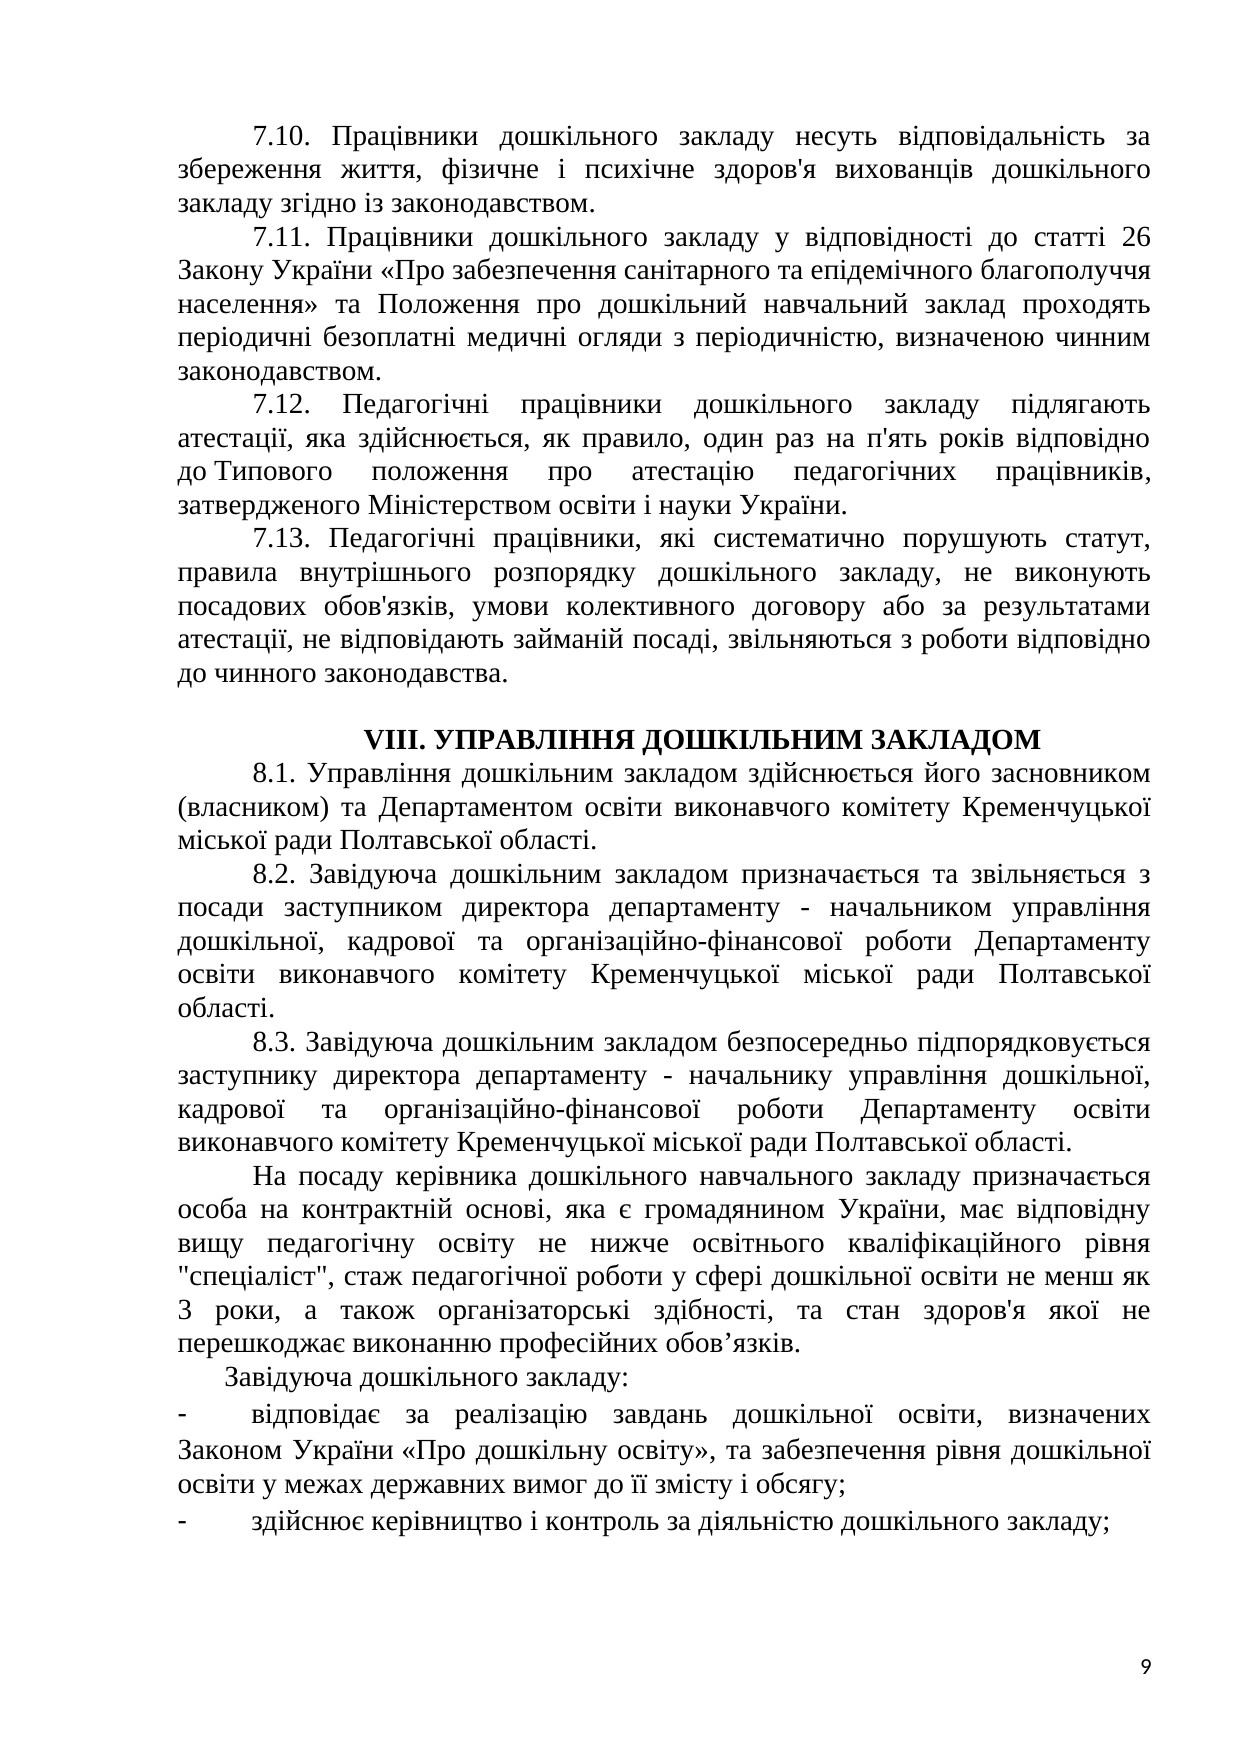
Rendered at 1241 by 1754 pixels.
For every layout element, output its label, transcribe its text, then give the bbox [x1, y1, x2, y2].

text 8.1. Управління дошкільним закладом здійснюється його засновником (власником) та Департаментом освіти виконавчого комітету Кременчуцької міської ради Полтавської області. [177, 755, 1152, 856]
text 8.2. Завідуюча дошкільним закладом призначається та звільняється з посади заступником директора департаменту - начальником управління дошкільної, кадрової та організаційно-фінансової роботи Департаменту освіти виконавчого комітету Кременчуцької міської ради Полтавської області. [177, 856, 1152, 1024]
text 7.12. Педагогічні працівники дошкільного закладу підлягають атестації, яка здійснюється, як правило, один раз на п'ять років відповідно до Типового положення про атестацію педагогічних працівників, затвердженого Міністерством освіти і науки України. [177, 386, 1152, 521]
text На посаду керівника дошкільного навчального закладу призначається особа на контрактній основі, яка є громадянином України, має відповідну вищу педагогічну освіту не нижче освітнього кваліфікаційного рівня "спеціаліст", стаж педагогічної роботи у сфері дошкільної освіти не менш як 3 роки, а також організаторські здібності, та стан здоров'я якої не перешкоджає виконанню професійних обов’язків. [177, 1158, 1152, 1359]
list здійснює керівництво і контроль за діяльністю дошкільного закладу; [177, 1499, 1152, 1539]
text 8.3. Завідуюча дошкільним закладом безпосередньо підпорядковується заступнику директора департаменту - начальнику управління дошкільної, кадрової та організаційно-фінансової роботи Департаменту освіти виконавчого комітету Кременчуцької міської ради Полтавської області. [177, 1024, 1152, 1158]
text 7.10. Працівники дошкільного закладу несуть відповідальність за збереження життя, фізичне і психічне здоров'я вихованців дошкільного закладу згідно із законодавством. [177, 118, 1152, 219]
text VIII. УПРАВЛІННЯ ДОШКІЛЬНИМ ЗАКЛАДОМ [180, 722, 1152, 755]
text 7.13. Педагогічні працівники, які систематично порушують статут, правила внутрішнього розпорядку дошкільного закладу, не виконують посадових обов'язків, умови колективного договору або за результатами атестації, не відповідають займаній посаді, звільняються з роботи відповідно до чинного законодавства. [177, 521, 1152, 688]
text 7.11. Працівники дошкільного закладу у відповідності до статті 26 Закону України «Про забезпечення санітарного та епідемічного благополуччя населення» та Положення про дошкільний навчальний заклад проходять періодичні безоплатні медичні огляди з періодичністю, визначеною чинним законодавством. [177, 219, 1152, 386]
list відповідає за реалізацію завдань дошкільної освіти, визначених Законом України «Про дошкільну освіту», та забезпечення рівня дошкільної освіти у межах державних вимог до її змісту і обсягу; [177, 1393, 1152, 1499]
text Завідуюча дошкільного закладу: [177, 1359, 1152, 1393]
